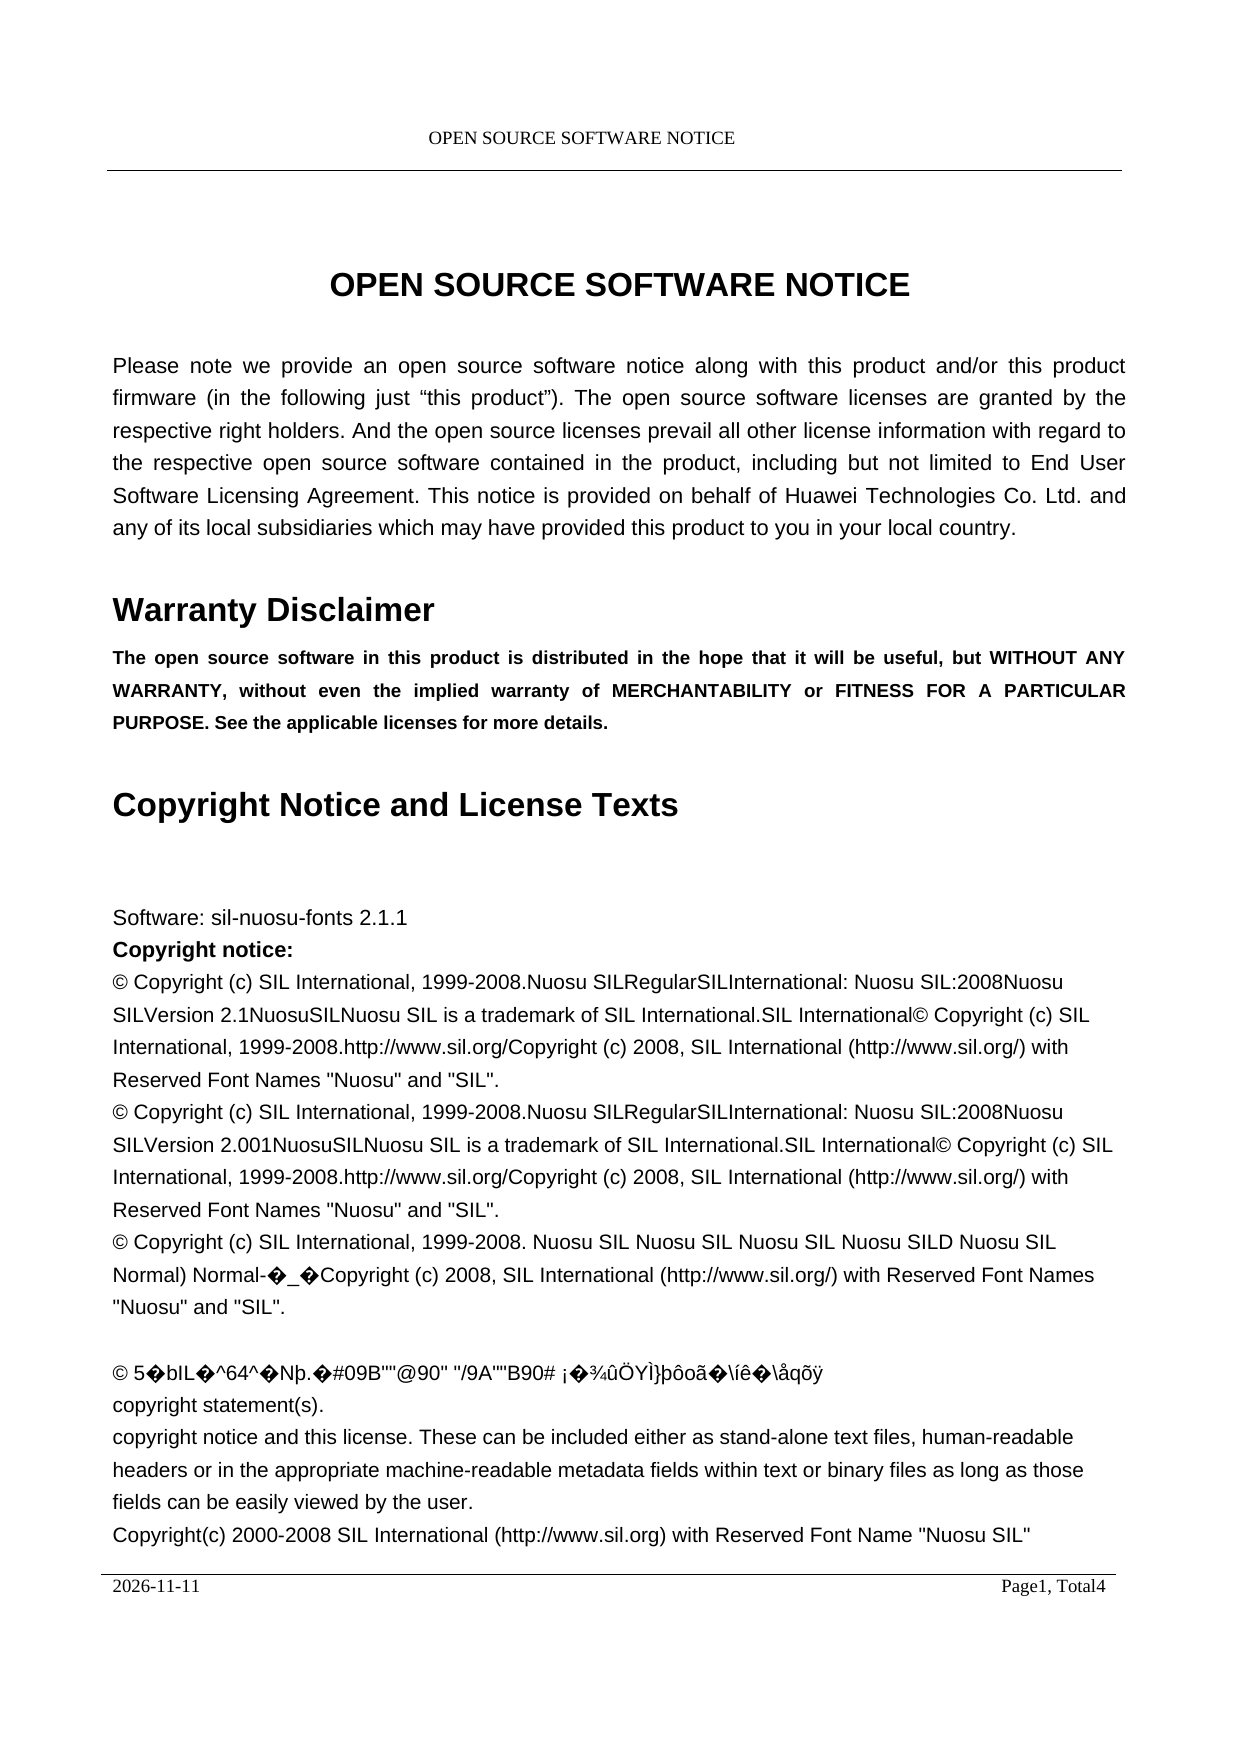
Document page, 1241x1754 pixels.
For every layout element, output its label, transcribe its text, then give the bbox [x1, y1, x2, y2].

text copyright notice and this license. These can be included either as stand-alone text files, human-readable headers or in the appropriate machine-readable metadata fields within text or binary files as long as those fields can be easily viewed by the user. [112, 1421, 1128, 1518]
text © Copyright (c) SIL International, 1999-2008. Nuosu SIL Nuosu SIL Nuosu SIL Nuosu SILD Nuosu SIL Normal) Normal-�_�Copyright (c) 2008, SIL International (http://www.sil.org/) with Reserved Font Names "Nuosu" and "SIL". [112, 1226, 1128, 1356]
text Copyright Notice and License Texts [112, 771, 1128, 836]
text Copyright notice: [112, 933, 1128, 966]
text OPEN SOURCE SOFTWARE NOTICE [112, 251, 1128, 316]
text © Copyright (c) SIL International, 1999-2008.Nuosu SILRegularSILInternational: Nuosu SIL:2008Nuosu SILVersion 2.1NuosuSILNuosu SIL is a trademark of SIL International.SIL International© Copyright (c) SIL International, 1999-2008.http://www.sil.org/Copyright (c) 2008, SIL International (http://www.sil.org/) with Reserved Font Names "Nuosu" and "SIL". [112, 966, 1128, 1096]
text Software: sil-nuosu-fonts 2.1.1 [112, 901, 1128, 933]
text © Copyright (c) SIL International, 1999-2008.Nuosu SILRegularSILInternational: Nuosu SIL:2008Nuosu SILVersion 2.001NuosuSILNuosu SIL is a trademark of SIL International.SIL International© Copyright (c) SIL International, 1999-2008.http://www.sil.org/Copyright (c) 2008, SIL International (http://www.sil.org/) with Reserved Font Names "Nuosu" and "SIL". [112, 1096, 1128, 1226]
text Copyright(c) 2000-2008 SIL International (http://www.sil.org) with Reserved Font Name "Nuosu SIL" [112, 1518, 1128, 1551]
text © 5�bIL�^64^�Nþ.�#09B""@90" "/9A""B90# ¡�¾ûÖYÌ}þôoã�\íê�\åqõÿ [112, 1356, 1128, 1388]
text Warranty Disclaimer [112, 576, 1128, 641]
text Please note we provide an open source software notice along with this product and/or this product firmware (in the following just “this product”). The open source software licenses are granted by the respective right holders. And the open source licenses prevail all other license information with regard to the respective open source software contained in the product, including but not limited to End User Software Licensing Agreement. This notice is provided on behalf of Huawei Technologies Co. Ltd. and any of its local subsidiaries which may have provided this product to you in your local country. [112, 349, 1128, 544]
text The open source software in this product is distributed in the hope that it will be useful, but WITHOUT ANY WARRANTY, without even the implied warranty of MERCHANTABILITY or FITNESS FOR A PARTICULAR PURPOSE. See the applicable licenses for more details. [112, 641, 1128, 739]
text copyright statement(s). [112, 1388, 1128, 1421]
